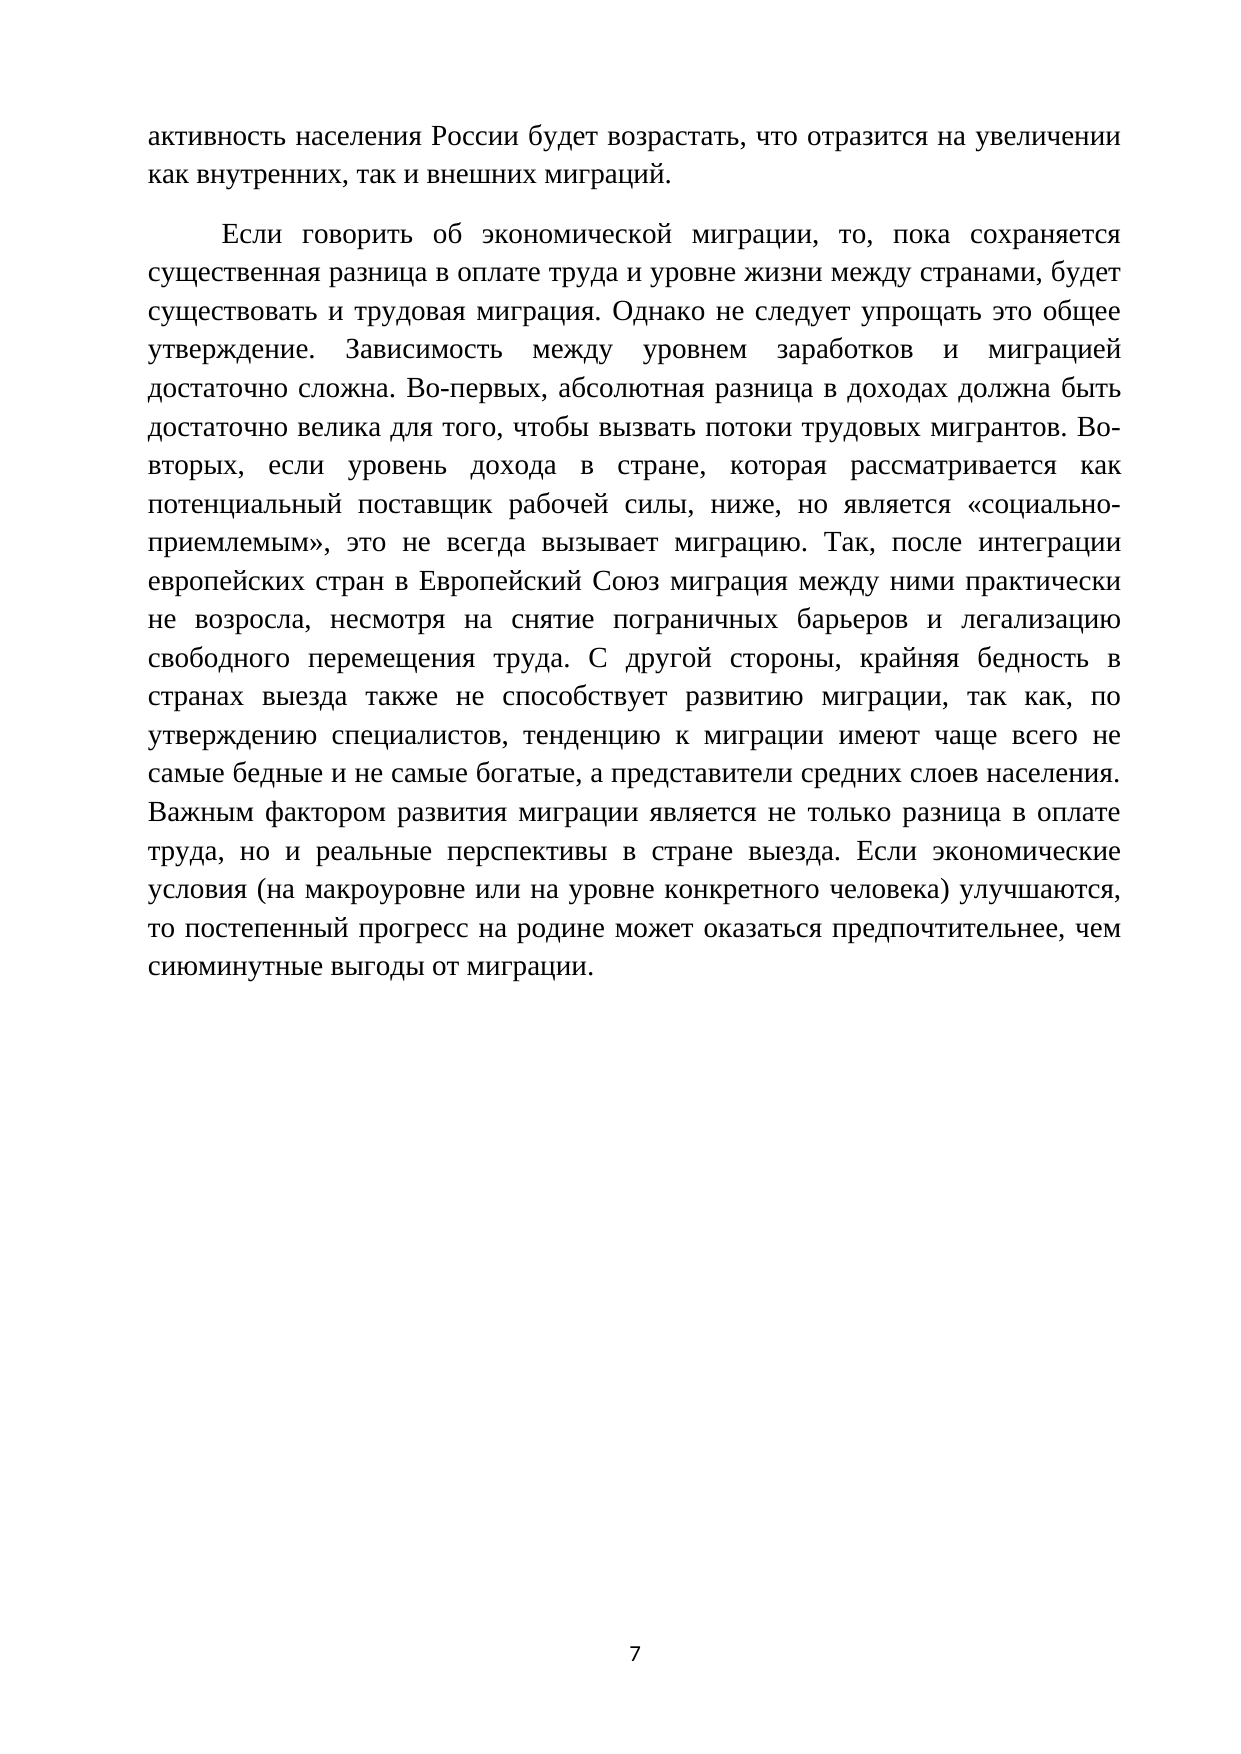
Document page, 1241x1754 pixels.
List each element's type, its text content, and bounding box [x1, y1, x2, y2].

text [148, 118, 1122, 190]
text Если говорить об экономической миграции, то, пока сохраняется существенная разница в оплате труда и уровне жизни между странами, будет существовать и трудовая миграция. Однако не следует упрощать это общее утверждение. Зависимость между уровнем заработков и миграцией достаточно сложна. Во-первых, абсолютная разница в доходах должна быть достаточно велика для того, чтобы вызвать потоки трудовых мигрантов. Во-вторых, если уровень дохода в стране, которая рассматривается как потенциальный поставщик рабочей силы, ниже, но является «социально-приемлемым», это не всегда вызывает миграцию. Так, после интеграции европейских стран в Европейский Союз миграция между ними практически не возросла, несмотря на снятие пограничных барьеров и легализацию свободного перемещения труда. С другой стороны, крайняя бедность в странах выезда также не способствует развитию миграции, так как, по утверждению специалистов, тенденцию к миграции имеют чаще всего не самые бедные и не самые богатые, а представители средних слоев населения. Важным фактором развития миграции является не только разница в оплате труда, но и реальные перспективы в стране выезда. Если экономические условия (на макроуровне или на уровне конкретного человека) улучшаются, то постепенный прогресс на родине может оказаться предпочтительнее, чем сиюминутные выгоды от миграции. [148, 216, 1122, 982]
